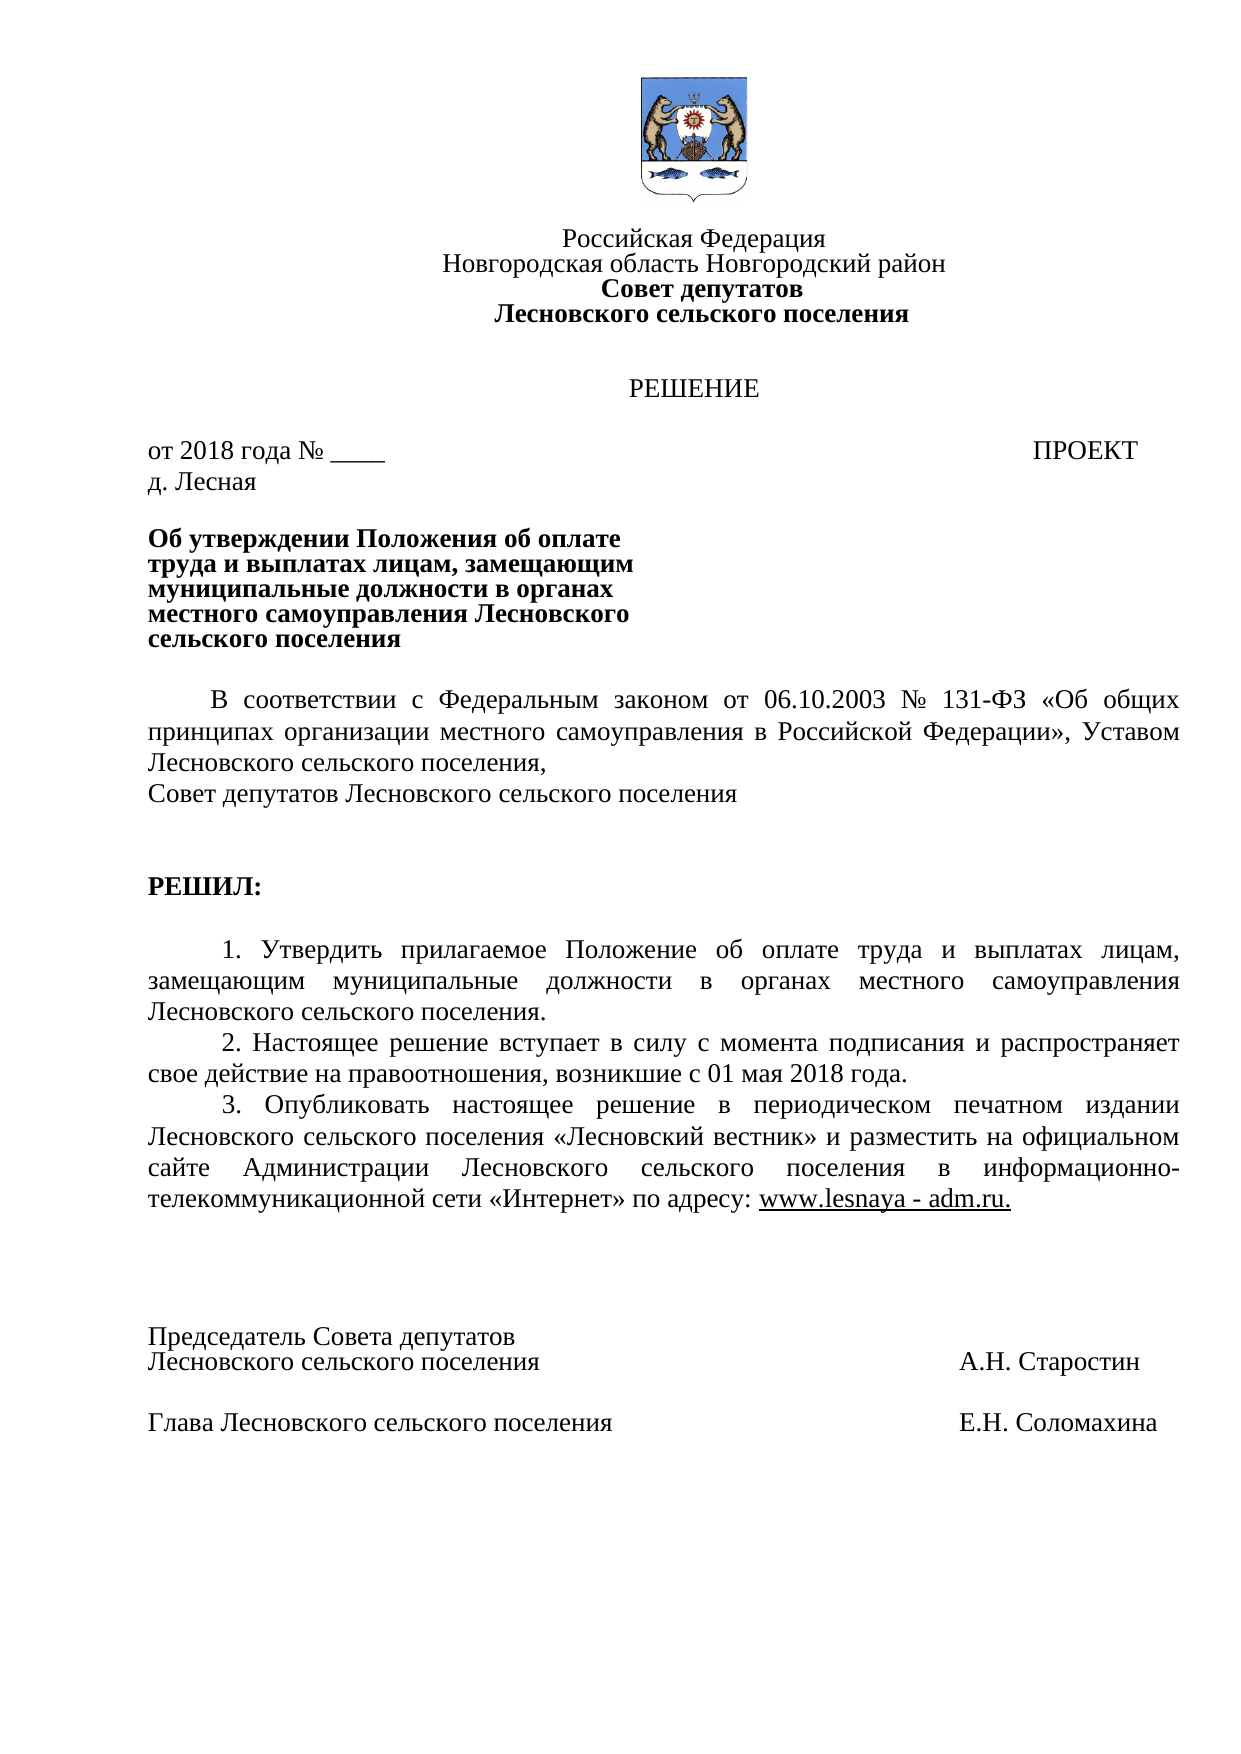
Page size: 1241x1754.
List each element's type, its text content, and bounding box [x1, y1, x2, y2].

text Глава Лесновского сельского поселения Е.Н. Соломахина [148, 1407, 1181, 1438]
text муниципальные должности в органах [148, 577, 1181, 602]
text Лесновского сельского поселения А.Н. Старостин [148, 1350, 1181, 1375]
text д. Лесная [148, 465, 1181, 496]
text Об утверждении Положения об оплате [148, 527, 1181, 552]
text РЕШИЛ: [148, 871, 1181, 902]
text 3. Опубликовать настоящее решение в периодическом печатном издании Лесновского сельского поселения «Лесновский вестник» и разместить на официальном сайте Администрации Лесновского сельского поселения в информационно-телекоммуникационной сети «Интернет» по адресу: www.lesnaya - adm.ru. [148, 1088, 1181, 1213]
text РЕШЕНИЕ [207, 378, 1181, 403]
picture [641, 77, 748, 203]
text Совет депутатов Лесновского сельского поселения [148, 777, 1181, 808]
text 2. Настоящее решение вступает в силу с момента подписания и распространяет свое действие на правоотношения, возникшие с 01 мая 2018 года. [148, 1026, 1181, 1088]
text 1. Утвердить прилагаемое Положение об оплате труда и выплатах лицам, замещающим муниципальные должности в органах местного самоуправления Лесновского сельского поселения. [148, 933, 1181, 1026]
text Новгородская область Новгородский район [207, 253, 1181, 278]
text Российская Федерация [207, 228, 1181, 253]
text местного самоуправления Лесновского [148, 602, 1181, 627]
text Председатель Совета депутатов [148, 1325, 1181, 1350]
text от 2018 года № ____ ПРОЕКТ [148, 434, 1181, 465]
text Совет депутатов [148, 278, 1181, 303]
text Лесновского сельского поселения [148, 303, 1181, 328]
text сельского поселения [148, 627, 1181, 652]
text труда и выплатах лицам, замещающим [148, 552, 1181, 577]
text В соответствии с Федеральным законом от 06.10.2003 № 131-ФЗ «Об общих принципах организации местного самоуправления в Российской Федерации», Уставом Лесновского сельского поселения, [148, 684, 1181, 777]
